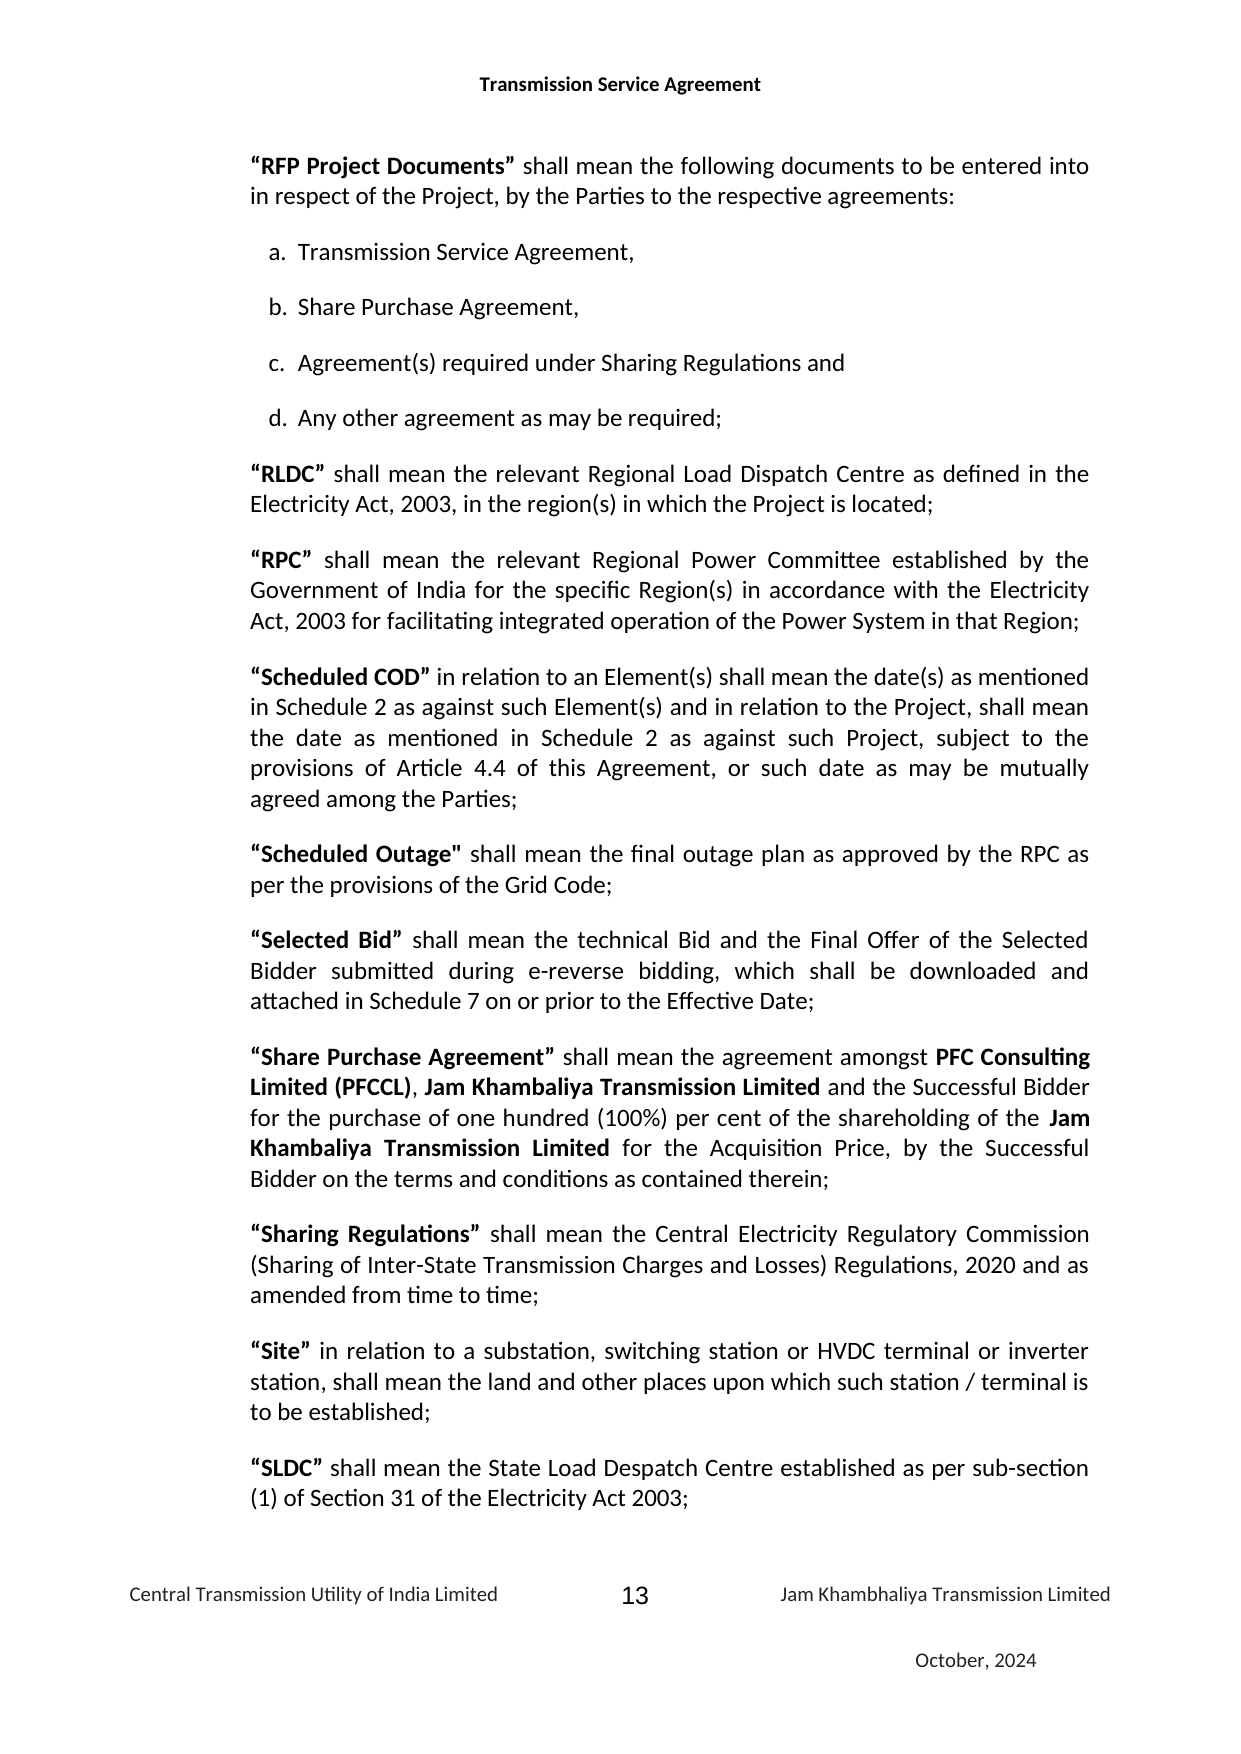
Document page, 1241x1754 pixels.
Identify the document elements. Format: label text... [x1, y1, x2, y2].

list Share Purchase Agreement, [268, 292, 1090, 322]
text “SLDC” shall mean the State Load Despatch Centre established as per sub-section (1) of Section 31 of the Electricity Act 2003; [250, 1452, 1090, 1513]
text “Share Purchase Agreement” shall mean the agreement amongst PFC Consulting Limited (PFCCL), Jam Khambaliya Transmission Limited and the Successful Bidder for the purchase of one hundred (100%) per cent of the shareholding of the Jam Khambaliya Transmission Limited for the Acquisition Price, by the Successful Bidder on the terms and conditions as contained therein; [250, 1041, 1090, 1193]
list Transmission Service Agreement, [268, 236, 1090, 267]
text “Selected Bid” shall mean the technical Bid and the Final Offer of the Selected Bidder submitted during e-reverse bidding, which shall be downloaded and attached in Schedule 7 on or prior to the Effective Date; [250, 924, 1090, 1016]
text “RLDC” shall mean the relevant Regional Load Dispatch Centre as defined in the Electricity Act, 2003, in the region(s) in which the Project is located; [250, 458, 1090, 519]
text “RFP Project Documents” shall mean the following documents to be entered into in respect of the Project, by the Parties to the respective agreements: [250, 150, 1090, 211]
text “Scheduled COD” in relation to an Element(s) shall mean the date(s) as mentioned in Schedule 2 as against such Element(s) and in relation to the Project, shall mean the date as mentioned in Schedule 2 as against such Project, subject to the provisions of Article 4.4 of this Agreement, or such date as may be mutually agreed among the Parties; [250, 661, 1090, 813]
text “Site” in relation to a substation, switching station or HVDC terminal or inverter station, shall mean the land and other places upon which such station / terminal is to be established; [250, 1335, 1090, 1427]
text “Scheduled Outage" shall mean the final outage plan as approved by the RPC as per the provisions of the Grid Code; [250, 838, 1090, 899]
text “RPC” shall mean the relevant Regional Power Committee established by the Government of India for the specific Region(s) in accordance with the Electricity Act, 2003 for facilitating integrated operation of the Power System in that Region; [250, 544, 1090, 636]
list Any other agreement as may be required; [268, 403, 1090, 433]
list Agreement(s) required under Sharing Regulations and [268, 347, 1090, 378]
text “Sharing Regulations” shall mean the Central Electricity Regulatory Commission (Sharing of Inter-State Transmission Charges and Losses) Regulations, 2020 and as amended from time to time; [250, 1218, 1090, 1310]
